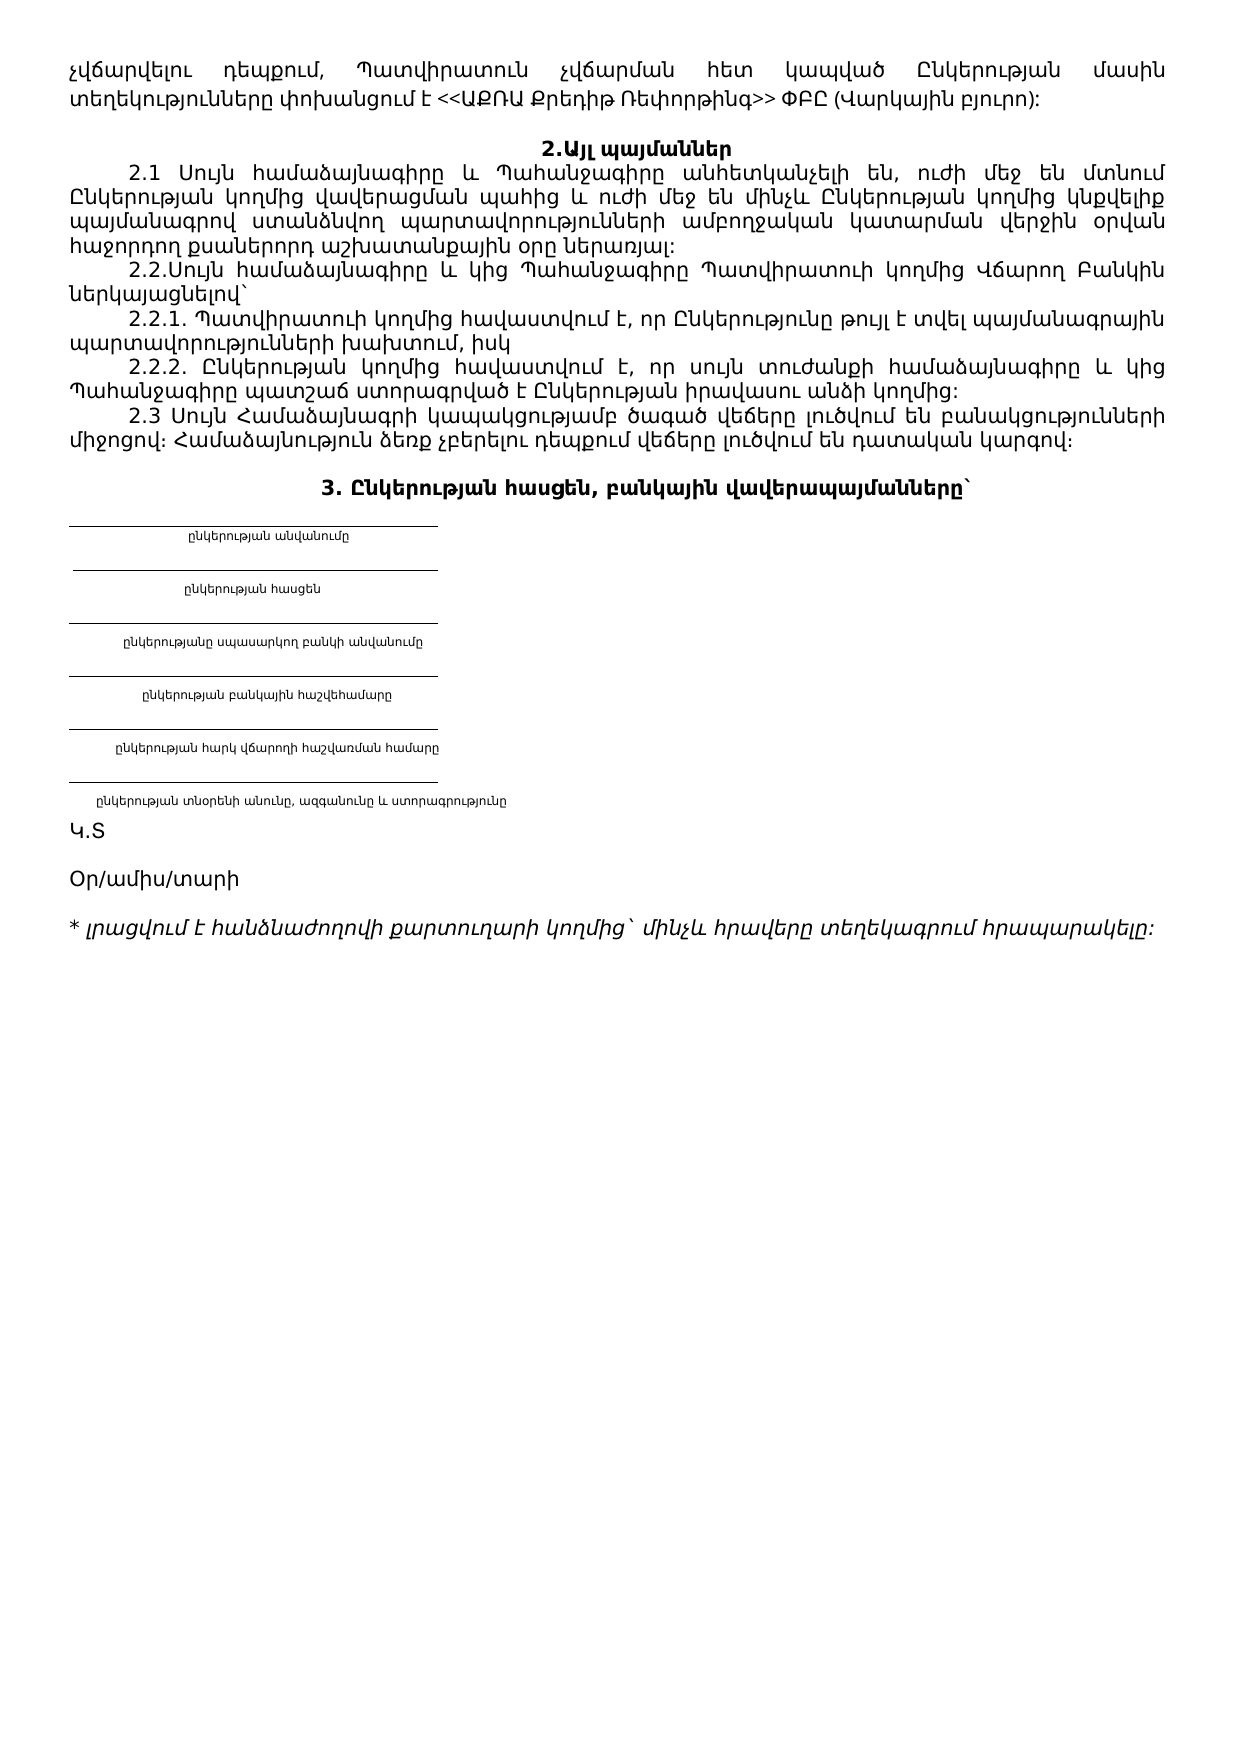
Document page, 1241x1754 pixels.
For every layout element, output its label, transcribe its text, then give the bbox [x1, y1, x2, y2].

text Օր/ամիս/տարի [69, 867, 1167, 892]
text 2.2.2. Ընկերության կողմից հավաստվում է, որ սույն տուժանքի համաձայնագիրը և կից Պահանջագիրը պատշաճ ստորագրված է Ընկերության իրավասու անձի կողմից: [69, 355, 1167, 404]
text ընկերության տնօրենի անունը, ազգանունը և ստորագրությունը [69, 794, 1167, 819]
text ընկերության հարկ վճարողի հաշվառման համարը [69, 742, 1167, 766]
text 2.1 Սույն համաձայնագիրը և Պահանջագիրը անհետկանչելի են, ուժի մեջ են մտնում Ընկերության կողմից վավերացման պահից և ուժի մեջ են մինչև Ընկերության կողմից կնքվելիք պայմանագրով ստանձնվող պարտավորությունների ամբողջական կատարման վերջին օրվան հաջորդող քսաներորդ աշխատանքային օրը ներառյալ: [69, 161, 1167, 258]
text ընկերության բանկային հաշվեհամարը [69, 688, 1167, 713]
text ընկերության անվանումը [69, 529, 1167, 554]
text 2.2.1. Պատվիրատուի կողմից հավաստվում է, որ Ընկերությունը թույլ է տվել պայմանագրային պարտավորությունների խախտում, իսկ [69, 307, 1167, 355]
text Կ.Տ [69, 819, 1167, 843]
text 2.Այլ պայմաններ [107, 137, 1167, 161]
text 3. Ընկերության հասցեն, բանկային վավերապայմանները` [69, 476, 1167, 501]
text 2.2.Սույն համաձայնագիրը և կից Պահանջագիրը Պատվիրատուի կողմից Վճարող Բանկին ներկայացնելով` [69, 258, 1167, 307]
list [69, 56, 1167, 112]
text 2.3 Սույն Համաձայնագրի կապակցությամբ ծագած վեճերը լուծվում են բանակցությունների միջոցով։ Համաձայնություն ձեռք չբերելու դեպքում վեճերը լուծվում են դատական կարգով։ [69, 404, 1167, 452]
text ընկերությանը սպասարկող բանկի անվանումը [69, 636, 1167, 660]
text ընկերության հասցեն [69, 582, 1167, 607]
text * լրացվում է հանձնաժողովի քարտուղարի կողմից` մինչև հրավերը տեղեկագրում հրապարակելը: [69, 916, 1167, 940]
